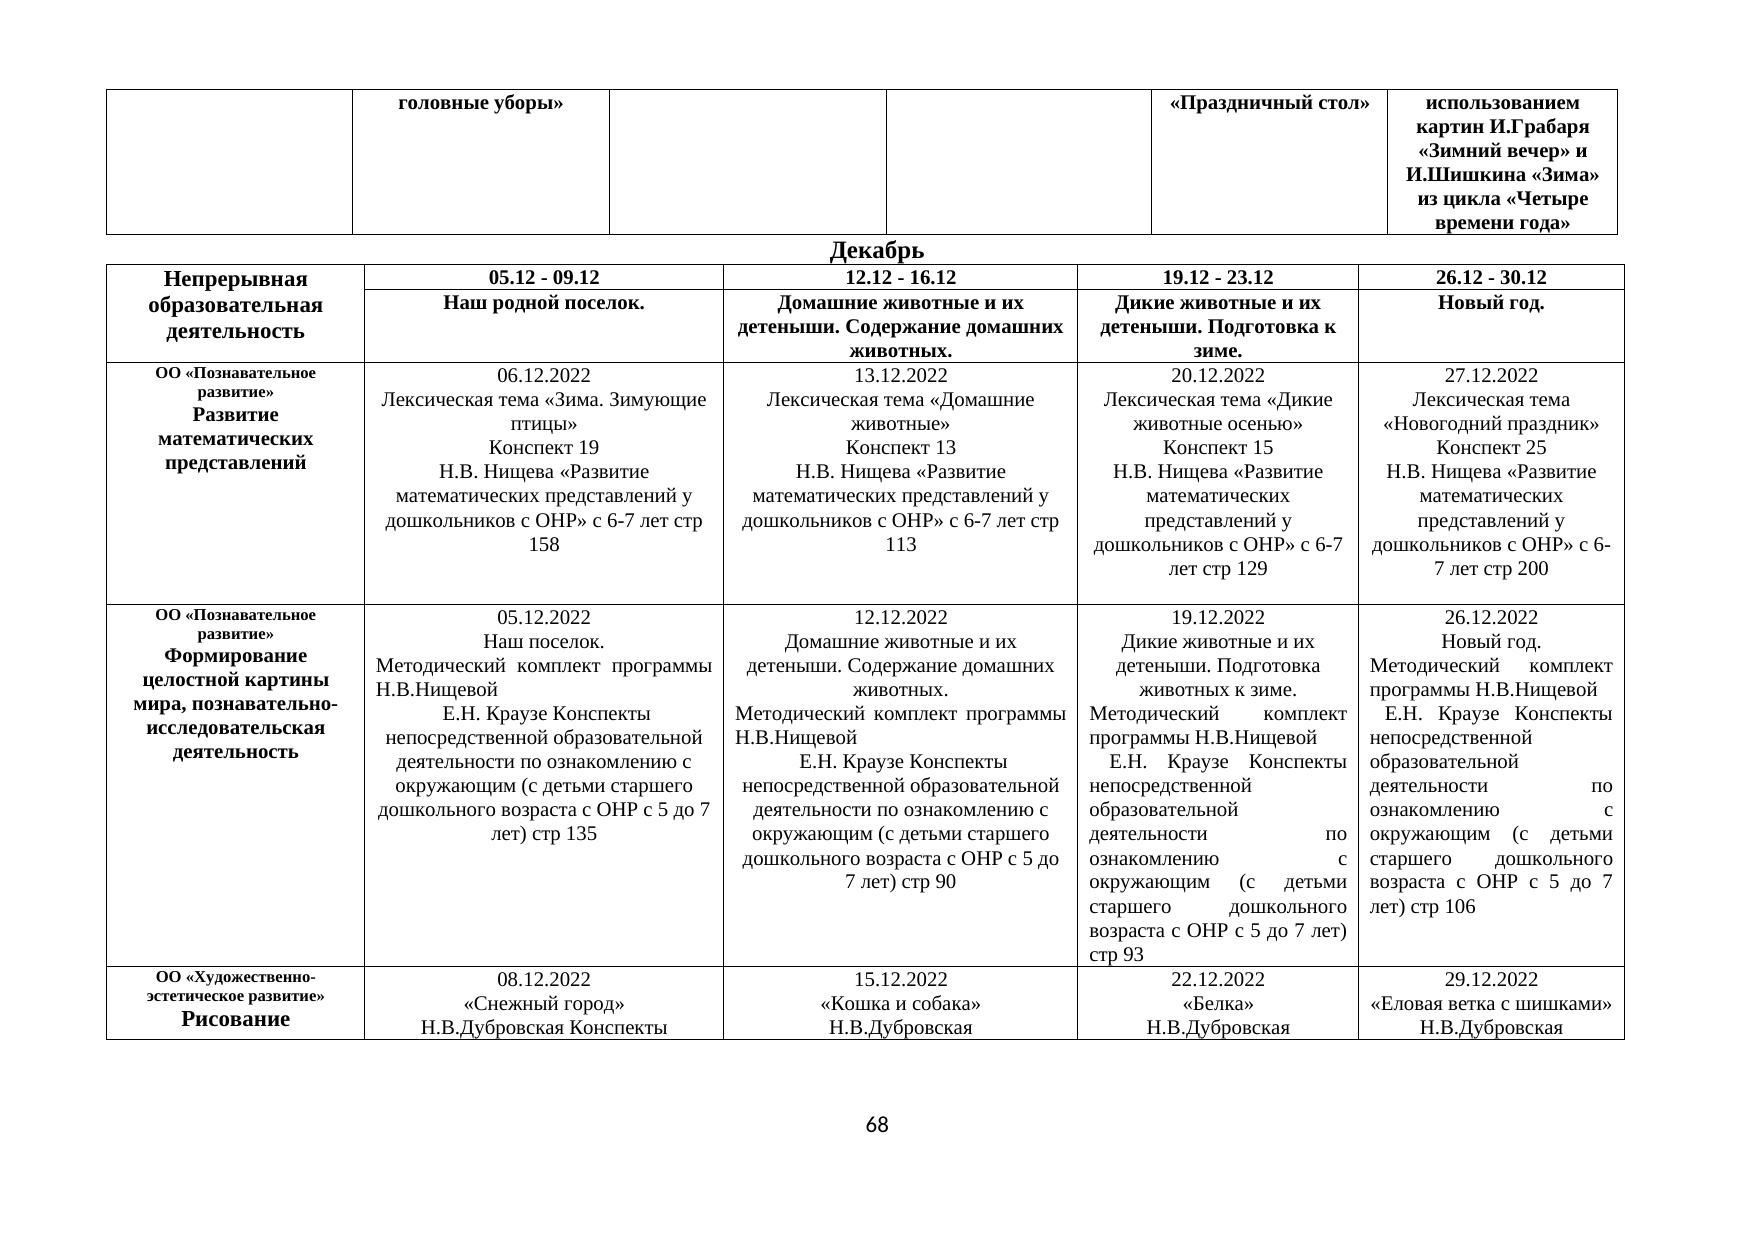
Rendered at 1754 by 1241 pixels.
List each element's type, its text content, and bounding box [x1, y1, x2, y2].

table_cell Наш родной поселок. [365, 290, 723, 362]
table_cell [610, 90, 886, 234]
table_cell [353, 90, 609, 234]
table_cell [1152, 90, 1387, 234]
table_cell 26.12.2022 Новый год. Методический комплект программы Н.В.Нищевой Е.Н. Краузе Конспекты непосредственной образовательной деятельности по ознакомлению с окружающим (с детьми старшего дошкольного возраста с ОНР с 5 до 7 лет) стр 106 [1359, 605, 1624, 966]
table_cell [1388, 90, 1617, 234]
table_cell 20.12.2022 Лексическая тема «Дикие животные осенью» Конспект 15 Н.В. Нищева «Развитие математических представлений у дошкольников с ОНР» с 6-7 лет стр 129 [1078, 363, 1358, 604]
table_cell 13.12.2022 Лексическая тема «Домашние животные» Конспект 13 Н.В. Нищева «Развитие математических представлений у дошкольников с ОНР» с 6-7 лет стр 113 [724, 363, 1077, 604]
table_cell 27.12.2022 Лексическая тема «Новогодний праздник» Конспект 25 Н.В. Нищева «Развитие математических представлений у дошкольников с ОНР» с 6-7 лет стр 200 [1359, 363, 1624, 604]
table_header 12.12 - 16.12 [724, 265, 1077, 289]
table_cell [1078, 967, 1358, 1039]
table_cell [107, 967, 364, 1039]
table_cell 19.12.2022 Дикие животные и их детеныши. Подготовка животных к зиме. Методический комплект программы Н.В.Нищевой Е.Н. Краузе Конспекты непосредственной образовательной деятельности по ознакомлению с окружающим (с детьми старшего дошкольного возраста с ОНР с 5 до 7 лет) стр 93 [1078, 605, 1358, 966]
table_cell Новый год. [1359, 290, 1624, 362]
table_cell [1359, 967, 1624, 1039]
table_cell ОО «Познавательное развитие» Развитие математических представлений [107, 363, 364, 604]
table_header 26.12 - 30.12 [1359, 265, 1624, 289]
text Декабрь [118, 235, 1636, 264]
table_cell 12.12.2022 Домашние животные и их детеныши. Содержание домашних животных. Методический комплект программы Н.В.Нищевой Е.Н. Краузе Конспекты непосредственной образовательной деятельности по ознакомлению с окружающим (с детьми старшего дошкольного возраста с ОНР с 5 до 7 лет) стр 90 [724, 605, 1077, 966]
table_cell 05.12.2022 Наш поселок. Методический комплект программы Н.В.Нищевой Е.Н. Краузе Конспекты непосредственной образовательной деятельности по ознакомлению с окружающим (с детьми старшего дошкольного возраста с ОНР с 5 до 7 лет) стр 135 [365, 605, 723, 966]
table_cell Дикие животные и их детеныши. Подготовка к зиме. [1078, 290, 1358, 362]
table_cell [107, 90, 352, 234]
table_cell 06.12.2022 Лексическая тема «Зима. Зимующие птицы» Конспект 19 Н.В. Нищева «Развитие математических представлений у дошкольников с ОНР» с 6-7 лет стр 158 [365, 363, 723, 604]
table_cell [365, 967, 723, 1039]
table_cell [724, 967, 1077, 1039]
table_header Непрерывная образовательная деятельность [107, 265, 364, 362]
table_header 19.12 - 23.12 [1078, 265, 1358, 289]
table_cell Домашние животные и их детеныши. Содержание домашних животных. [724, 290, 1077, 362]
table_cell ОО «Познавательное развитие» Формирование целостной картины мира, познавательно-исследовательская деятельность [107, 605, 364, 966]
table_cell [887, 90, 1151, 234]
table_header 05.12 - 09.12 [365, 265, 723, 289]
